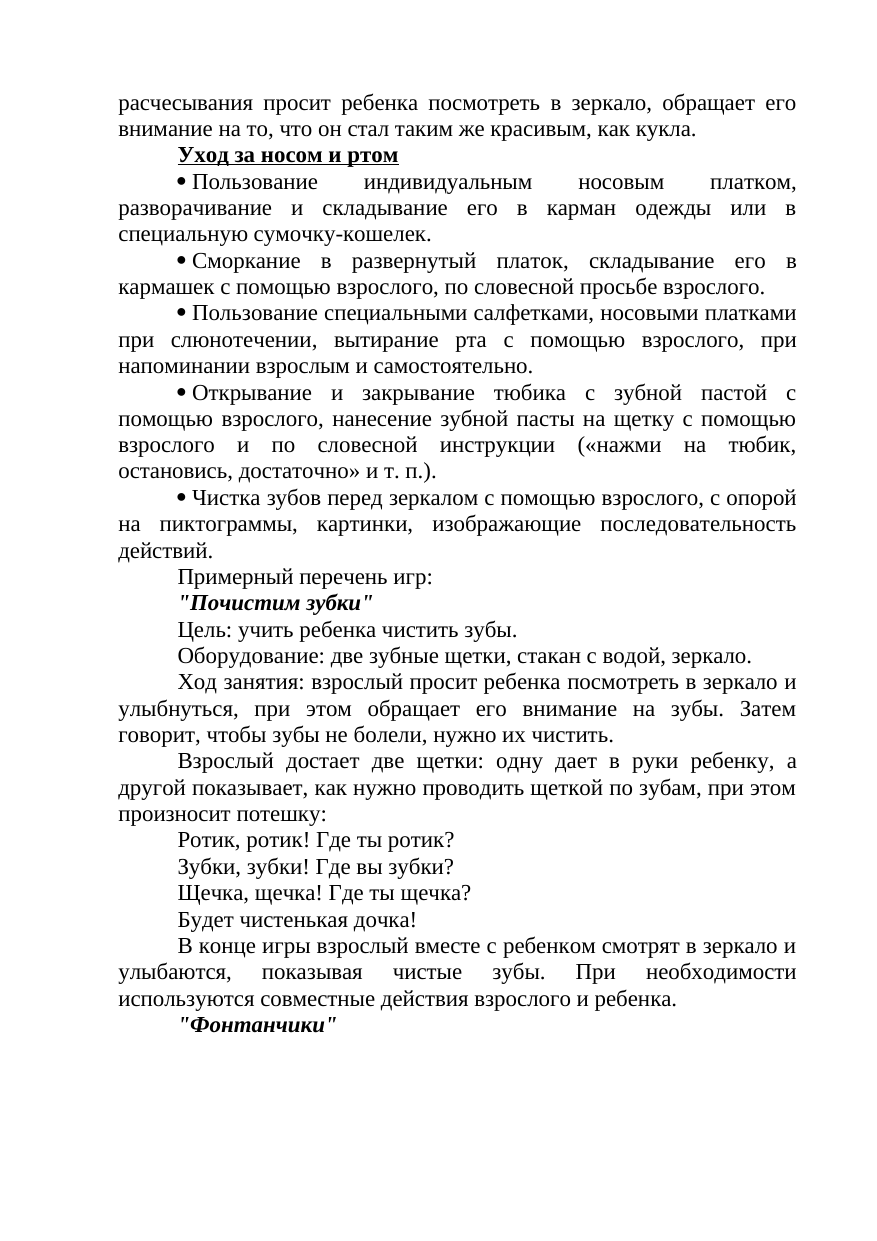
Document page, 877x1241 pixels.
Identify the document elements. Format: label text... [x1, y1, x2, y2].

text "Фонтанчики" [118, 1011, 797, 1037]
text Уход за носом и ртом [118, 141, 797, 168]
text Ротик, ротик! Где ты ротик? [118, 827, 797, 853]
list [118, 89, 797, 141]
text Оборудование: две зубные щетки, стакан с водой, зеркало. [118, 642, 797, 668]
text Зубки, зубки! Где вы зубки? [118, 853, 797, 879]
text Ход занятия: взрослый просит ребенка посмотреть в зеркало и улыбнуться, при этом обращает его внимание на зубы. Затем говорит, чтобы зубы не болели, нужно их чистить. [118, 668, 797, 747]
list Открывание и закрывание тюбика с зубной пастой с помощью взрослого, нанесение зубной пасты на щетку с помощью взрослого и по словесной инструкции («нажми на тюбик, остановись, достаточно» и т. п.). [118, 378, 797, 484]
text Взрослый достает две щетки: одну дает в руки ребенку, а другой показывает, как нужно проводить щеткой по зубам, при этом произносит потешку: [118, 747, 797, 827]
list Примерный перечень игр: [118, 563, 797, 589]
list Чистка зубов перед зеркалом с помощью взрослого, с опорой на пиктограммы, картинки, изображающие последовательность действий. [118, 484, 797, 563]
text В конце игры взрослый вместе с ребенком смотрят в зеркало и улыбаются, показывая чистые зубы. При необходимости используются совместные действия взрослого и ребенка. [118, 932, 797, 1011]
text Будет чистенькая дочка! [118, 906, 797, 932]
list Сморкание в развернутый платок, складывание его в кармашек с помощью взрослого, по словесной просьбе взрослого. [118, 247, 797, 299]
list Пользование специальными салфетками, носовыми платками при слюнотечении, вытирание рта с помощью взрослого, при напоминании взрослым и самостоятельно. [118, 299, 797, 378]
text Цель: учить ребенка чистить зубы. [118, 616, 797, 642]
text "Почистим зубки" [118, 589, 797, 616]
list Пользование индивидуальным носовым платком, разворачивание и складывание его в карман одежды или в специальную сумочку-кошелек. [118, 168, 797, 247]
text Щечка, щечка! Где ты щечка? [118, 879, 797, 906]
